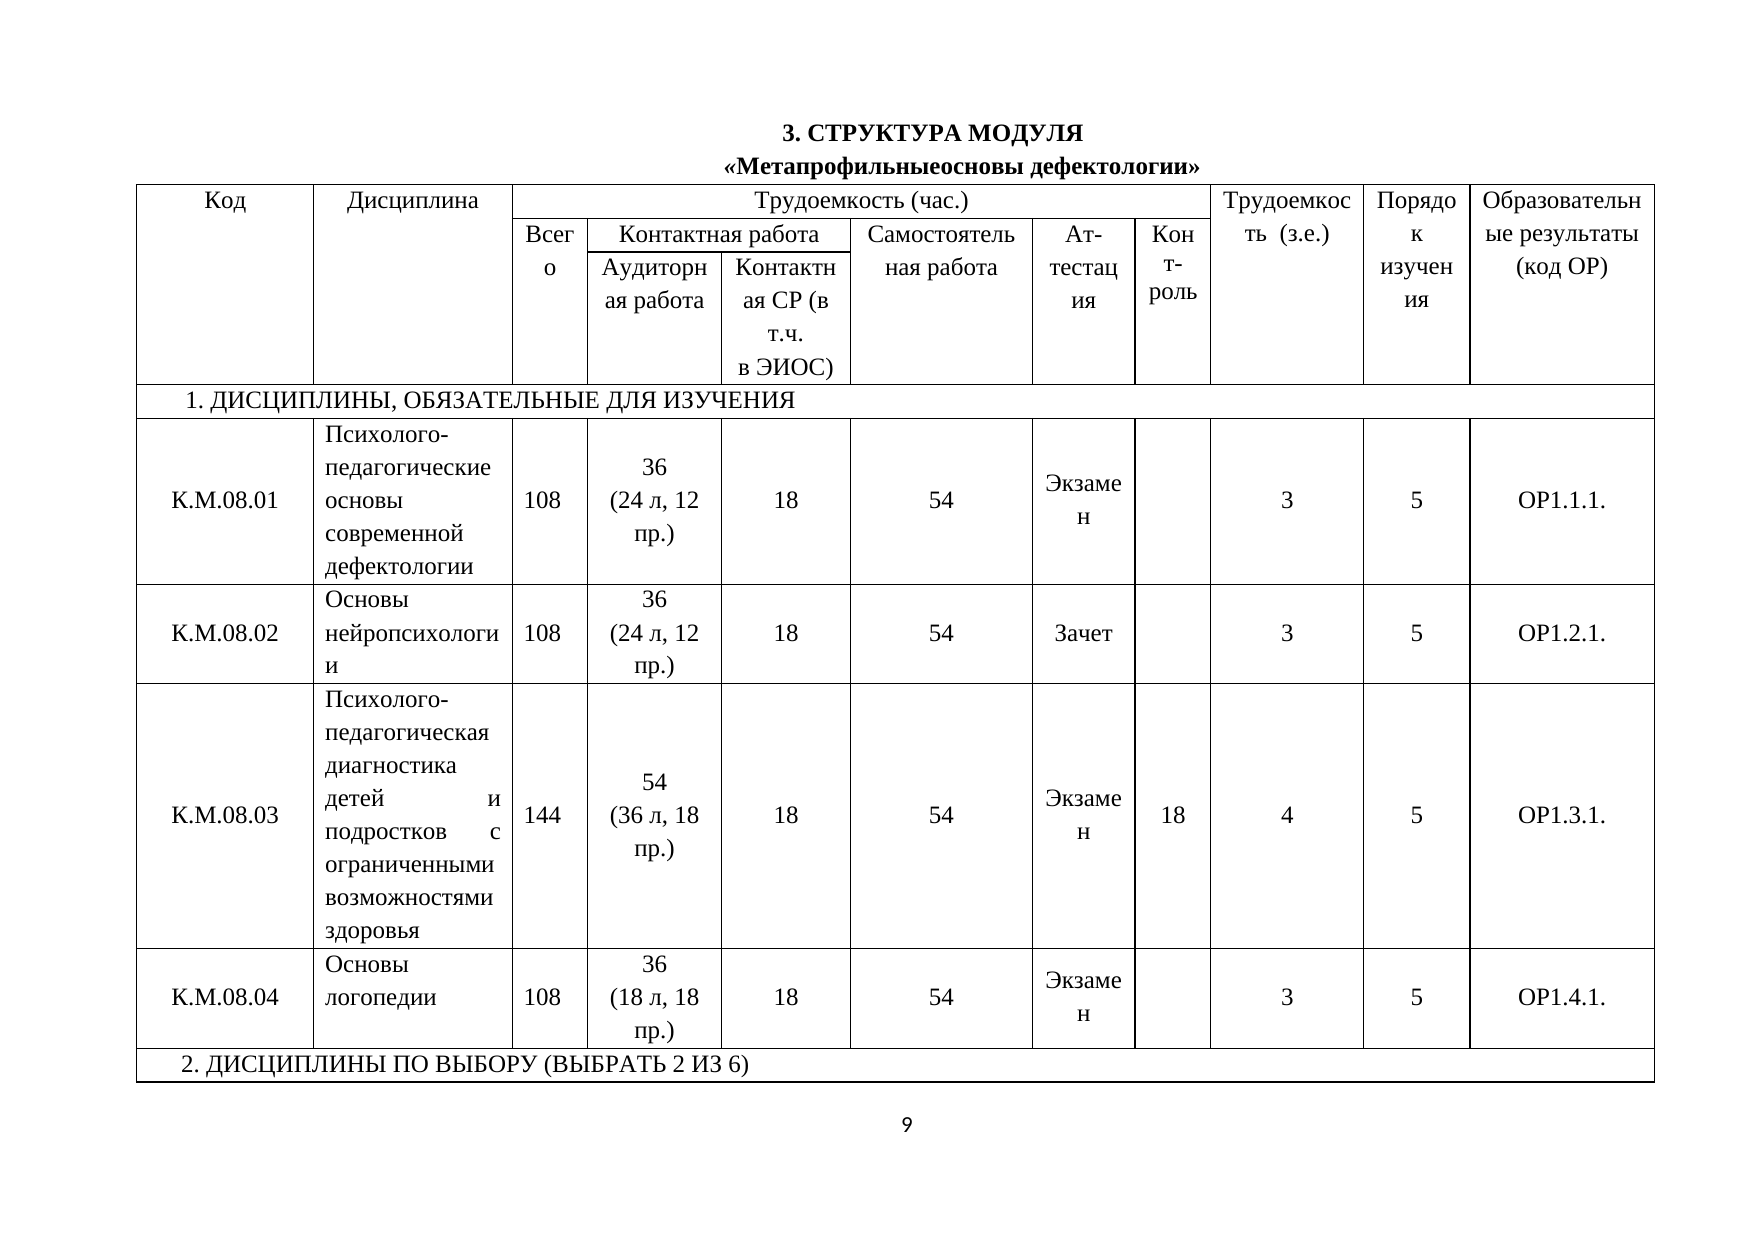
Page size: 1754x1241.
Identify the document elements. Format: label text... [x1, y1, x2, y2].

table_cell 5 [1364, 684, 1469, 948]
table_cell ОР1.4.1. [1471, 949, 1654, 1048]
table_cell 18 [722, 419, 850, 583]
table_cell 5 [1364, 419, 1469, 583]
table_cell Всего [513, 219, 587, 384]
table_cell 54 [851, 419, 1032, 583]
table_cell 5 [1364, 585, 1469, 683]
text «Метапрофильныеосновы дефектологии» [259, 151, 1665, 180]
table_cell [1136, 585, 1210, 683]
table_cell Экзамен [1033, 949, 1134, 1048]
table_cell 18 [722, 684, 850, 948]
table_cell К.М.08.02 [137, 585, 313, 683]
table_cell К.М.08.01 [137, 419, 313, 583]
table_cell Психолого-педагогические основы современной дефектологии [314, 419, 512, 583]
table_cell ОР1.1.1. [1471, 419, 1654, 583]
table_cell Аудиторная работа [588, 253, 721, 384]
table_cell 3 [1211, 949, 1363, 1048]
table_cell ОР1.2.1. [1471, 585, 1654, 683]
table_cell ОР1.3.1. [1471, 684, 1654, 948]
table_cell 108 [513, 585, 587, 683]
table_cell Дисциплины, обязательные для изучения [137, 385, 1654, 418]
table_cell 18 [1136, 684, 1210, 948]
table_header Дисциплина [314, 185, 512, 384]
table_cell Контактная работа [588, 219, 850, 251]
table_cell [1136, 949, 1210, 1048]
text 3. Структура модуля [200, 118, 1665, 147]
table_cell Самостоятельная работа [851, 219, 1032, 384]
table_cell 4 [1211, 684, 1363, 948]
table_cell Экзамен [1033, 684, 1134, 948]
table_cell 3 [1211, 419, 1363, 583]
table_cell 54 [851, 684, 1032, 948]
table_cell Ат-тестация [1033, 219, 1134, 384]
table_header Код [137, 185, 313, 384]
table_cell К.М.08.03 [137, 684, 313, 948]
table_cell 36 (24 л, 12 пр.) [588, 585, 721, 683]
table_cell Психолого-педагогическая диагностика детей и подростков с ограниченными возможностями здоровья [314, 684, 512, 948]
table_cell 108 [513, 419, 587, 583]
table_cell К.М.08.04 [137, 949, 313, 1048]
table_cell Конт-роль [1136, 219, 1210, 384]
table_cell 108 [513, 949, 587, 1048]
table_cell 5 [1364, 949, 1469, 1048]
table_cell Экзамен [1033, 419, 1134, 583]
table_cell Контактная СР (в т.ч. в ЭИОС) [722, 253, 850, 384]
table_cell 18 [722, 949, 850, 1048]
table_cell Зачет [1033, 585, 1134, 683]
table_cell 36 (18 л, 18 пр.) [588, 949, 721, 1048]
table_cell 18 [722, 585, 850, 683]
table_cell 54 [851, 949, 1032, 1048]
table_cell 2. Дисциплины по выбору (выбрать 2 из 6) [137, 1049, 1654, 1081]
table_cell 54 [851, 585, 1032, 683]
table_cell 144 [513, 684, 587, 948]
table_header Порядок изучения [1364, 185, 1469, 384]
table_cell Основы логопедии [314, 949, 512, 1048]
table_cell Основы нейропсихологии [314, 585, 512, 683]
table_header Трудоемкость (час.) [513, 185, 1210, 218]
table_header Образовательные результаты (код ОР) [1471, 185, 1654, 384]
table_header Трудоемкость (з.е.) [1211, 185, 1363, 384]
table_cell 36 (24 л, 12 пр.) [588, 419, 721, 583]
table_cell [1136, 419, 1210, 583]
table_cell 3 [1211, 585, 1363, 683]
table_cell 54 (36 л, 18 пр.) [588, 684, 721, 948]
